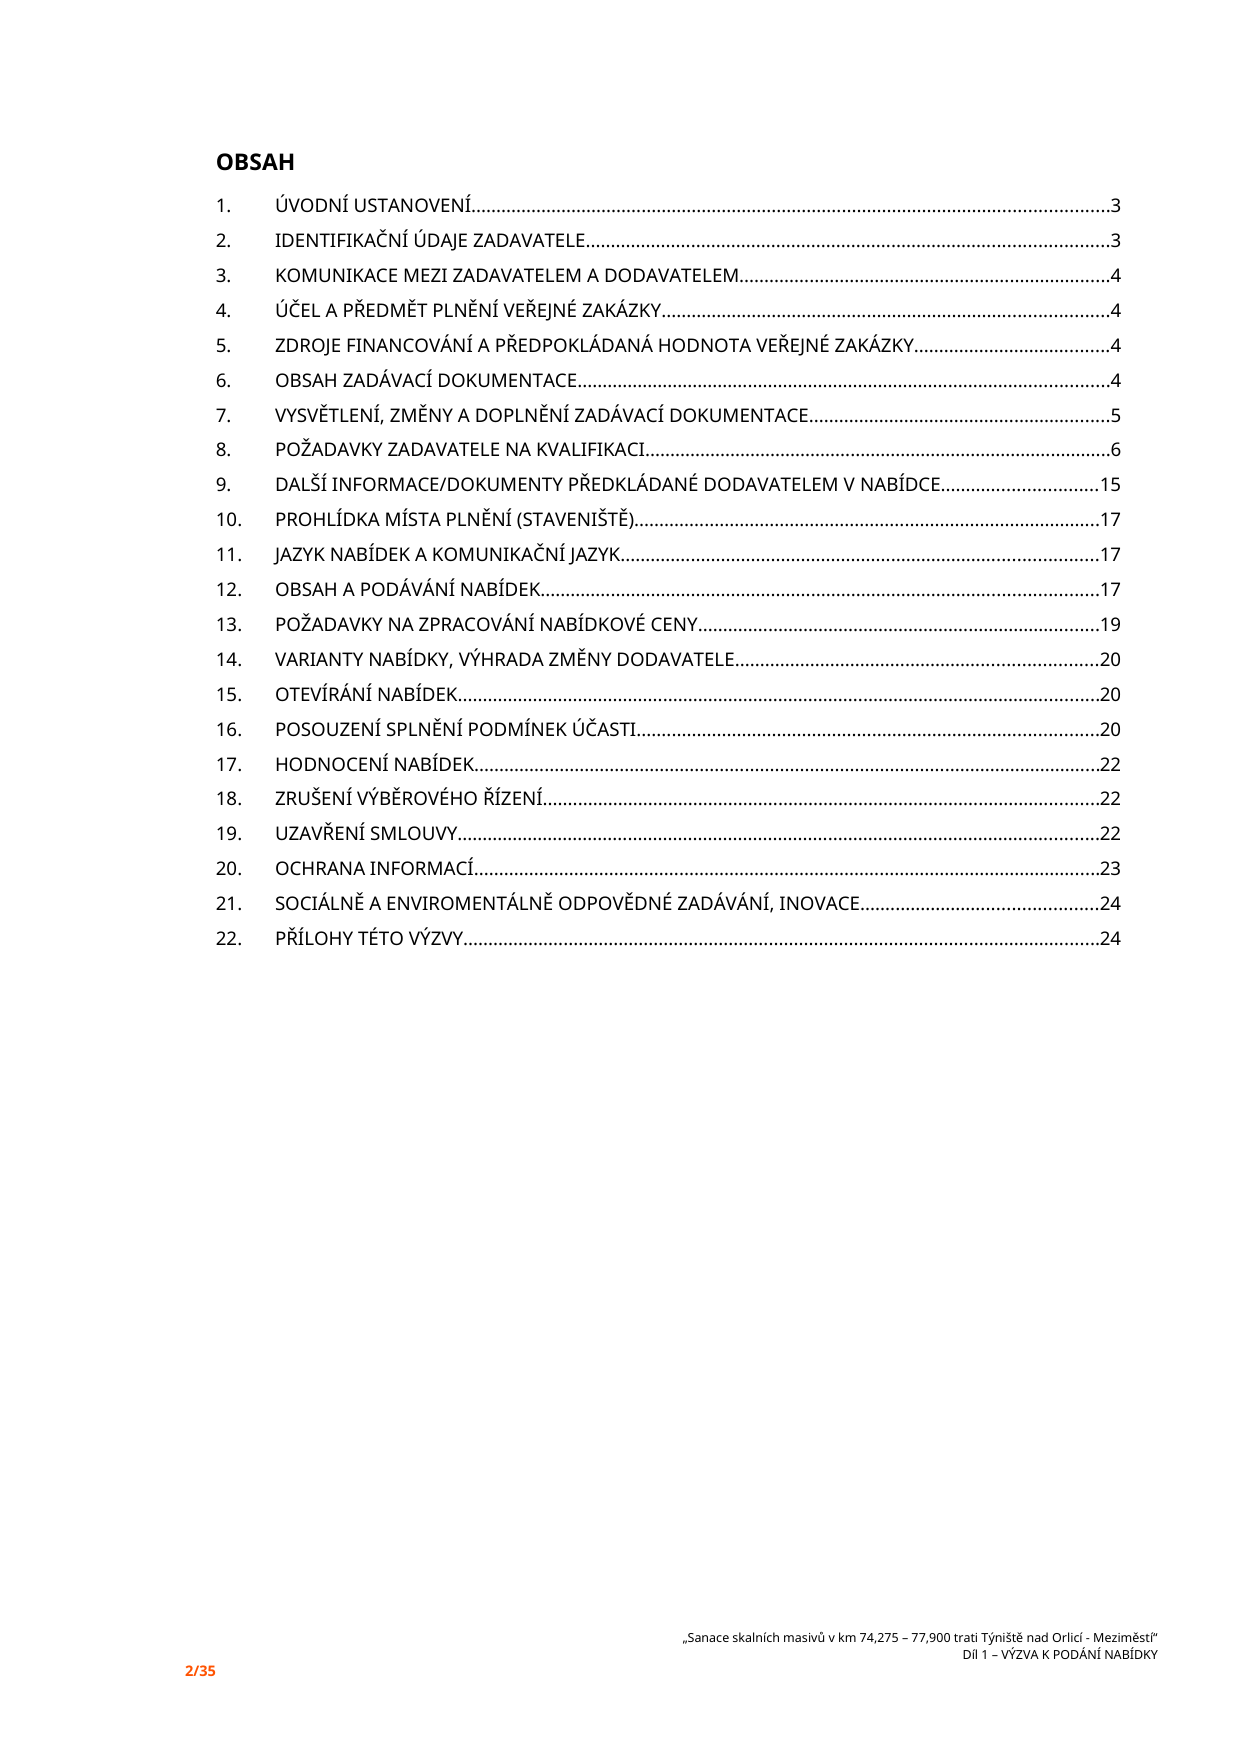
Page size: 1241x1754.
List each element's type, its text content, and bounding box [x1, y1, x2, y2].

text 3. KOMUNIKACE MEZI ZADAVATELEM a DODAVATELEM 4 [216, 262, 1122, 288]
text 20. OCHRANA INFORMACÍ 23 [216, 856, 1122, 881]
text 21. SOCIÁLNĚ A ENVIROMENTÁLNĚ ODPOVĚDNÉ ZADÁVÁNÍ, INOVACE 24 [216, 890, 1122, 916]
text 22. PŘÍLOHY TÉTO VÝZVY 24 [216, 925, 1122, 951]
text Obsah [216, 146, 1122, 177]
text 16. POSOUZENÍ SPLNĚNÍ PODMÍNEK ÚČASTI 20 [216, 716, 1122, 741]
text 8. POŽADAVKY ZADAVATELE NA KVALIFIKACI 6 [216, 437, 1122, 462]
text 13. POŽADAVKY NA ZPRACOVÁNÍ NABÍDKOVÉ CENY 19 [216, 611, 1122, 637]
text 14. VARIANTY NABÍDKY, VÝHRADA ZMĚNY DODAVATELE 20 [216, 646, 1122, 672]
text 11. JAZYK NABÍDEK A KOMUNIKAČNÍ JAZYK 17 [216, 541, 1122, 567]
text 7. VYSVĚTLENÍ, ZMĚNY A DOPLNĚNÍ ZADÁVACÍ DOKUMENTACE 5 [216, 402, 1122, 427]
text 19. UZAVŘENÍ SMLOUVY 22 [216, 821, 1122, 846]
text 9. DALŠÍ INFORMACE/DOKUMENTY PŘEDKLÁDANÉ DODAVATELEM V NABÍDCE 15 [216, 472, 1122, 497]
text 12. OBSAH A PODÁVÁNÍ NABÍDEK 17 [216, 576, 1122, 602]
text 6. OBSAH ZADÁVACÍ DOKUMENTACE 4 [216, 367, 1122, 392]
text 2. IDENTIFIKAČNÍ ÚDAJE ZADAVATELE 3 [216, 227, 1122, 253]
text 4. ÚČEL A PŘEDMĚT PLNĚNÍ VEŘEJNÉ ZAKÁZKY 4 [216, 297, 1122, 323]
text 5. ZDROJE FINANCOVÁNÍ A PŘEDPOKLÁDANÁ HODNOTA VEŘEJNÉ ZAKÁZKY 4 [216, 332, 1122, 358]
text 15. OTEVÍRÁNÍ NABÍDEK 20 [216, 681, 1122, 707]
text 17. HODNOCENÍ NABÍDEK 22 [216, 751, 1122, 776]
text 18. ZRUŠENÍ VÝBĚROVÉHO ŘÍZENÍ 22 [216, 786, 1122, 811]
text 1. ÚVODNÍ USTANOVENÍ 3 [216, 192, 1122, 218]
text 10. PROHLÍDKA MÍSTA PLNĚNÍ (STAVENIŠTĚ) 17 [216, 507, 1122, 532]
